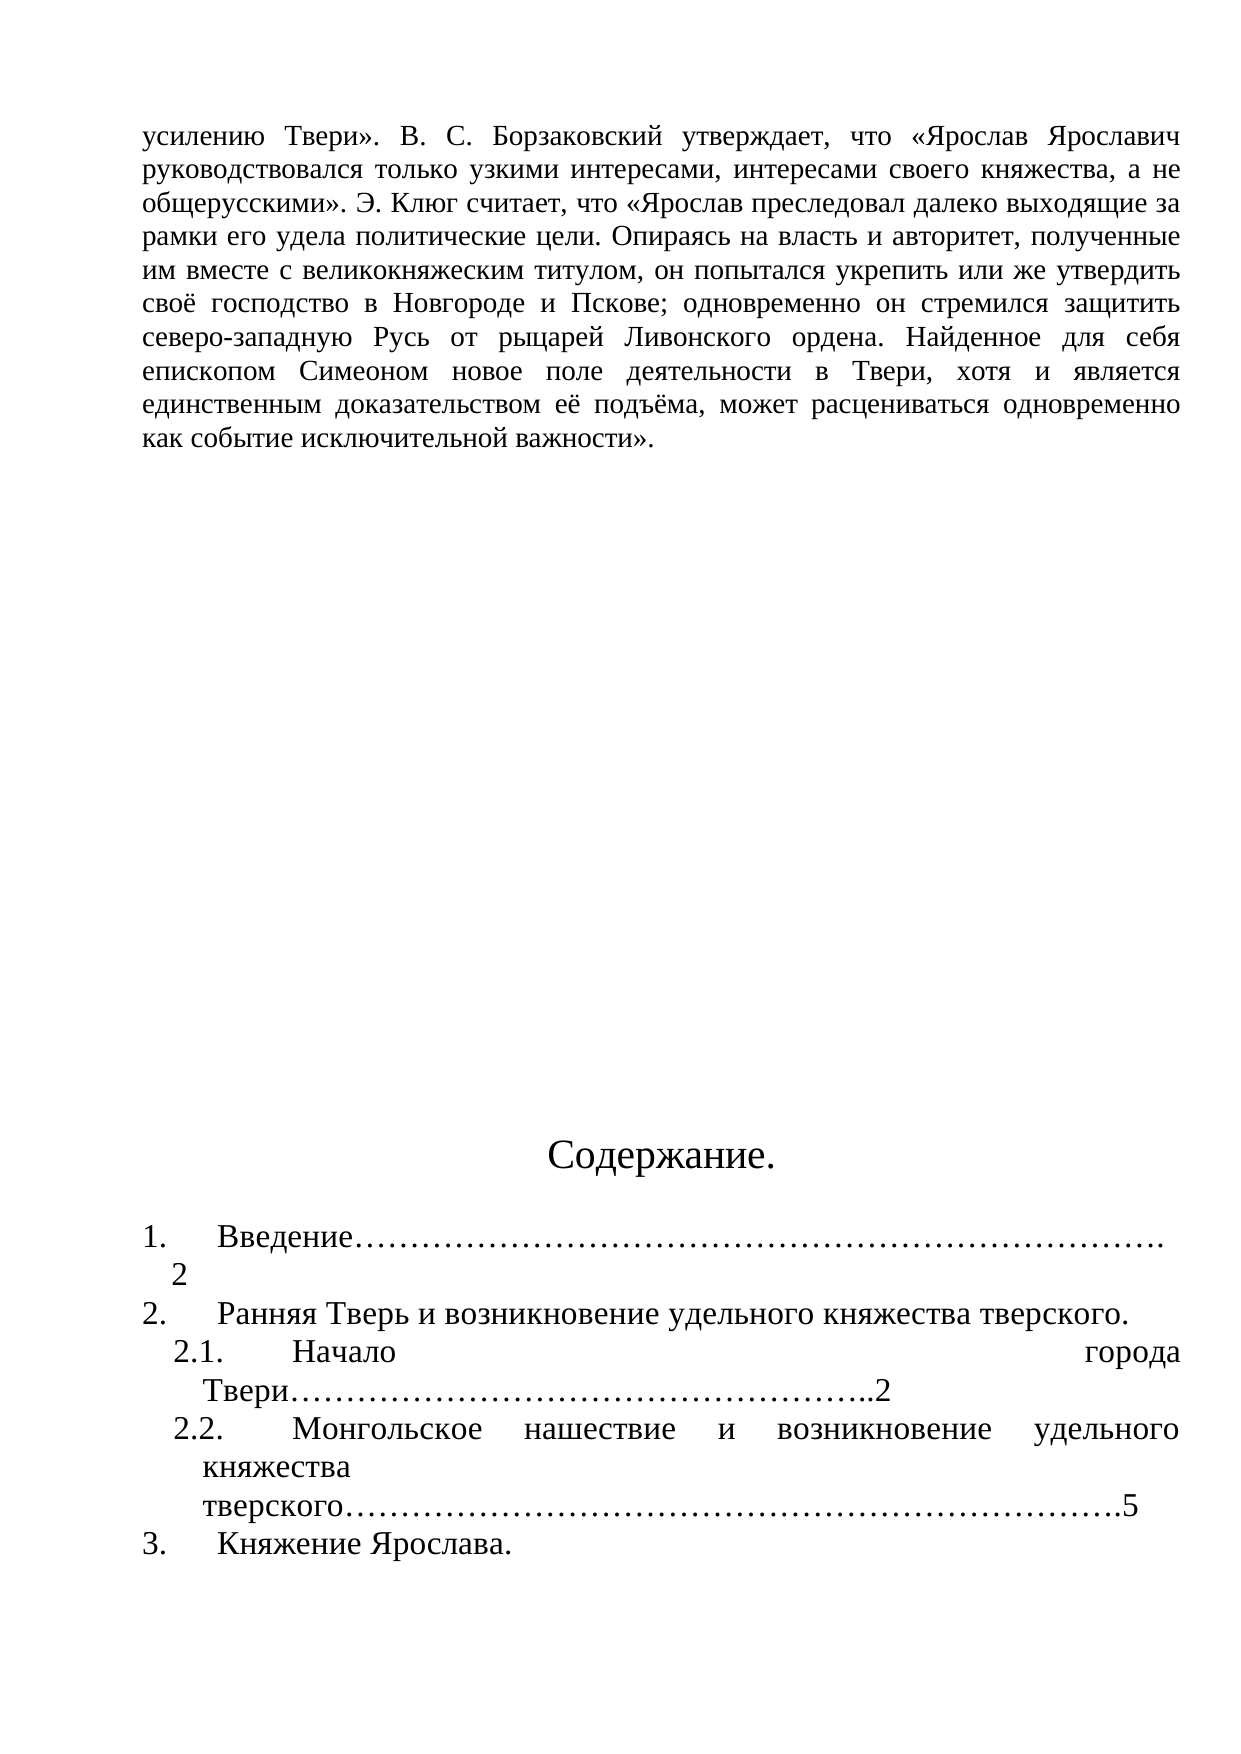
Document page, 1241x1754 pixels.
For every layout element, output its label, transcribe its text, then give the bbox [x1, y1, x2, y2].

text Cодержание. [142, 1129, 1181, 1177]
list Начало города Твери……………………………………………..2 [173, 1331, 1181, 1408]
list Монгольское нашествие и возникновение удельного княжества тверского…………………………………………………………….5 [173, 1408, 1181, 1523]
list Введение……………………………………………………………….2 [142, 1216, 1181, 1293]
list Княжение Ярослава. [142, 1523, 1181, 1562]
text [142, 118, 1181, 453]
list Ранняя Тверь и возникновение удельного княжества тверского. [142, 1293, 1181, 1331]
